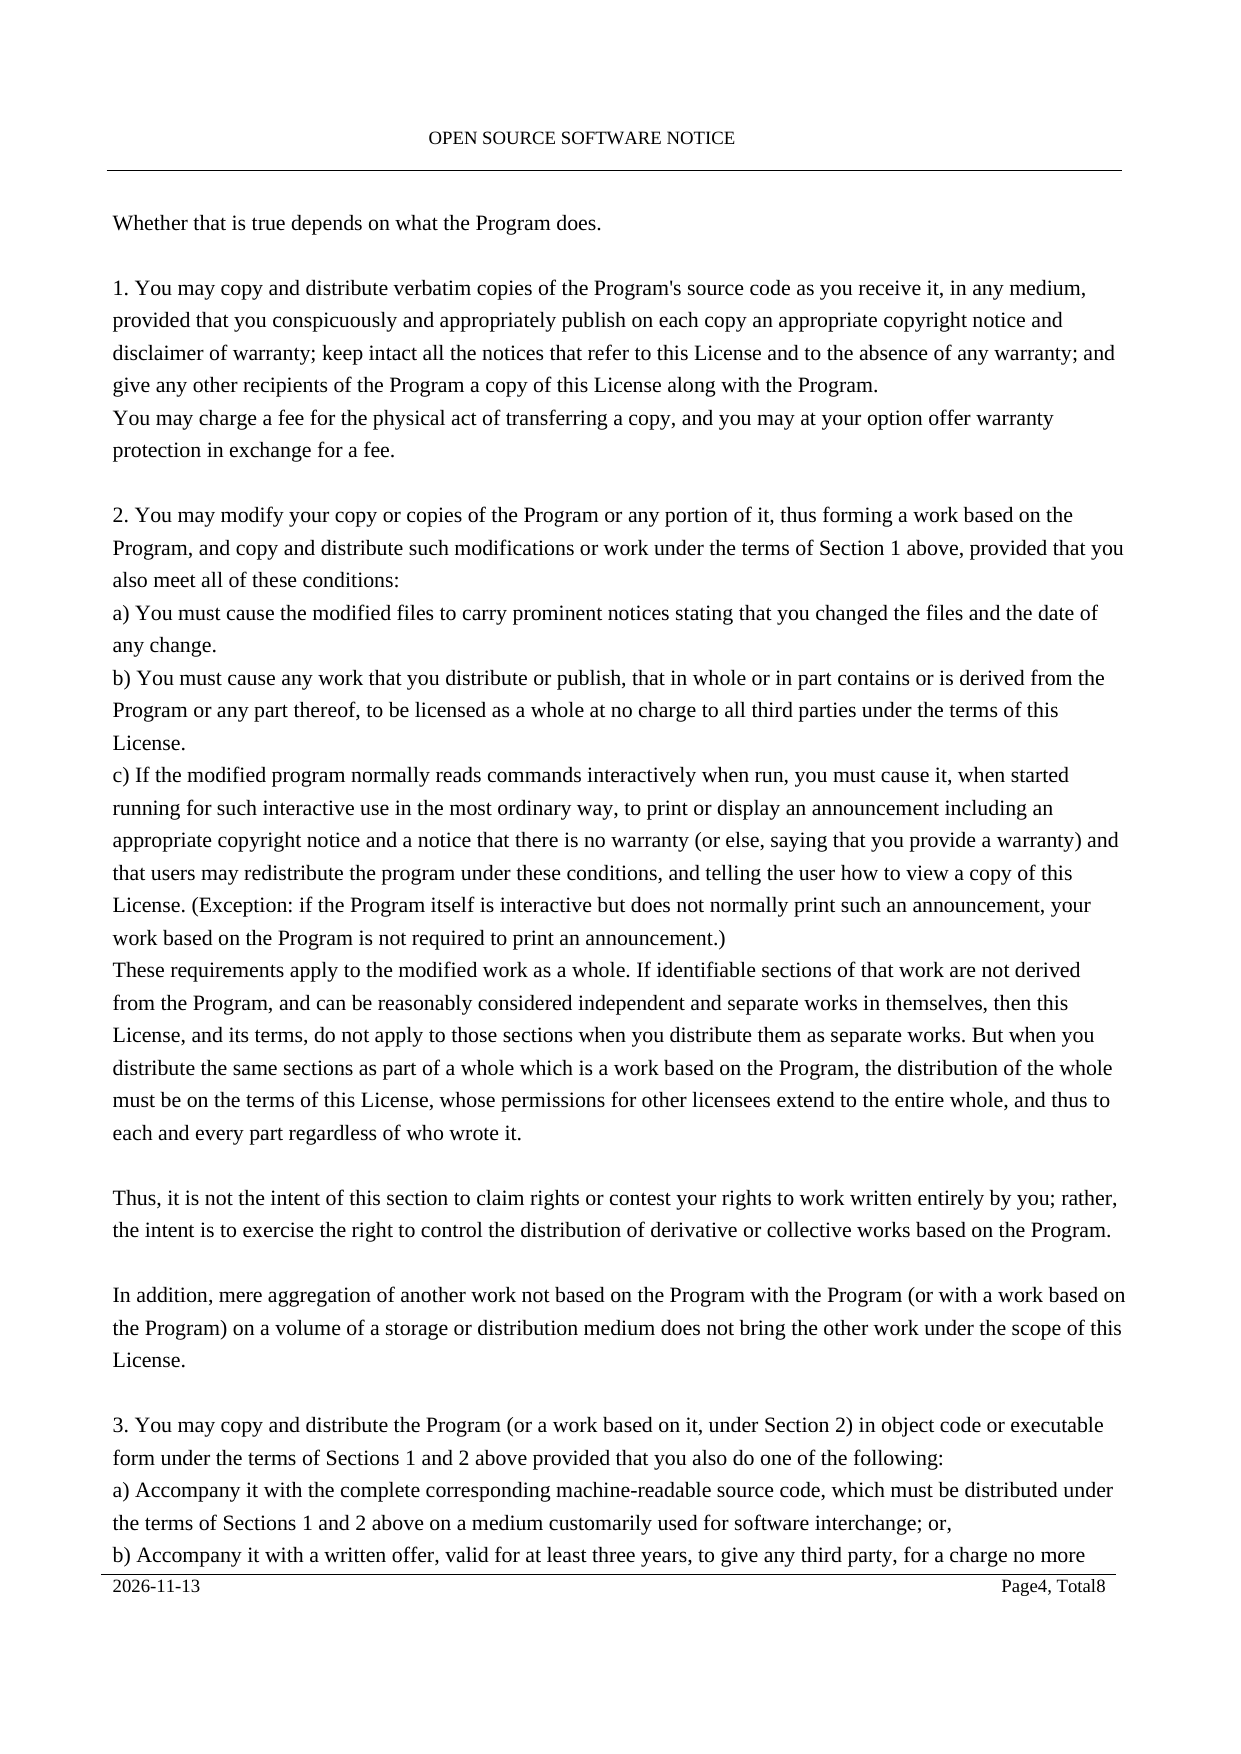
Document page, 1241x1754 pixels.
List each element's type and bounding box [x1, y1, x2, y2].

text [112, 206, 1128, 1571]
